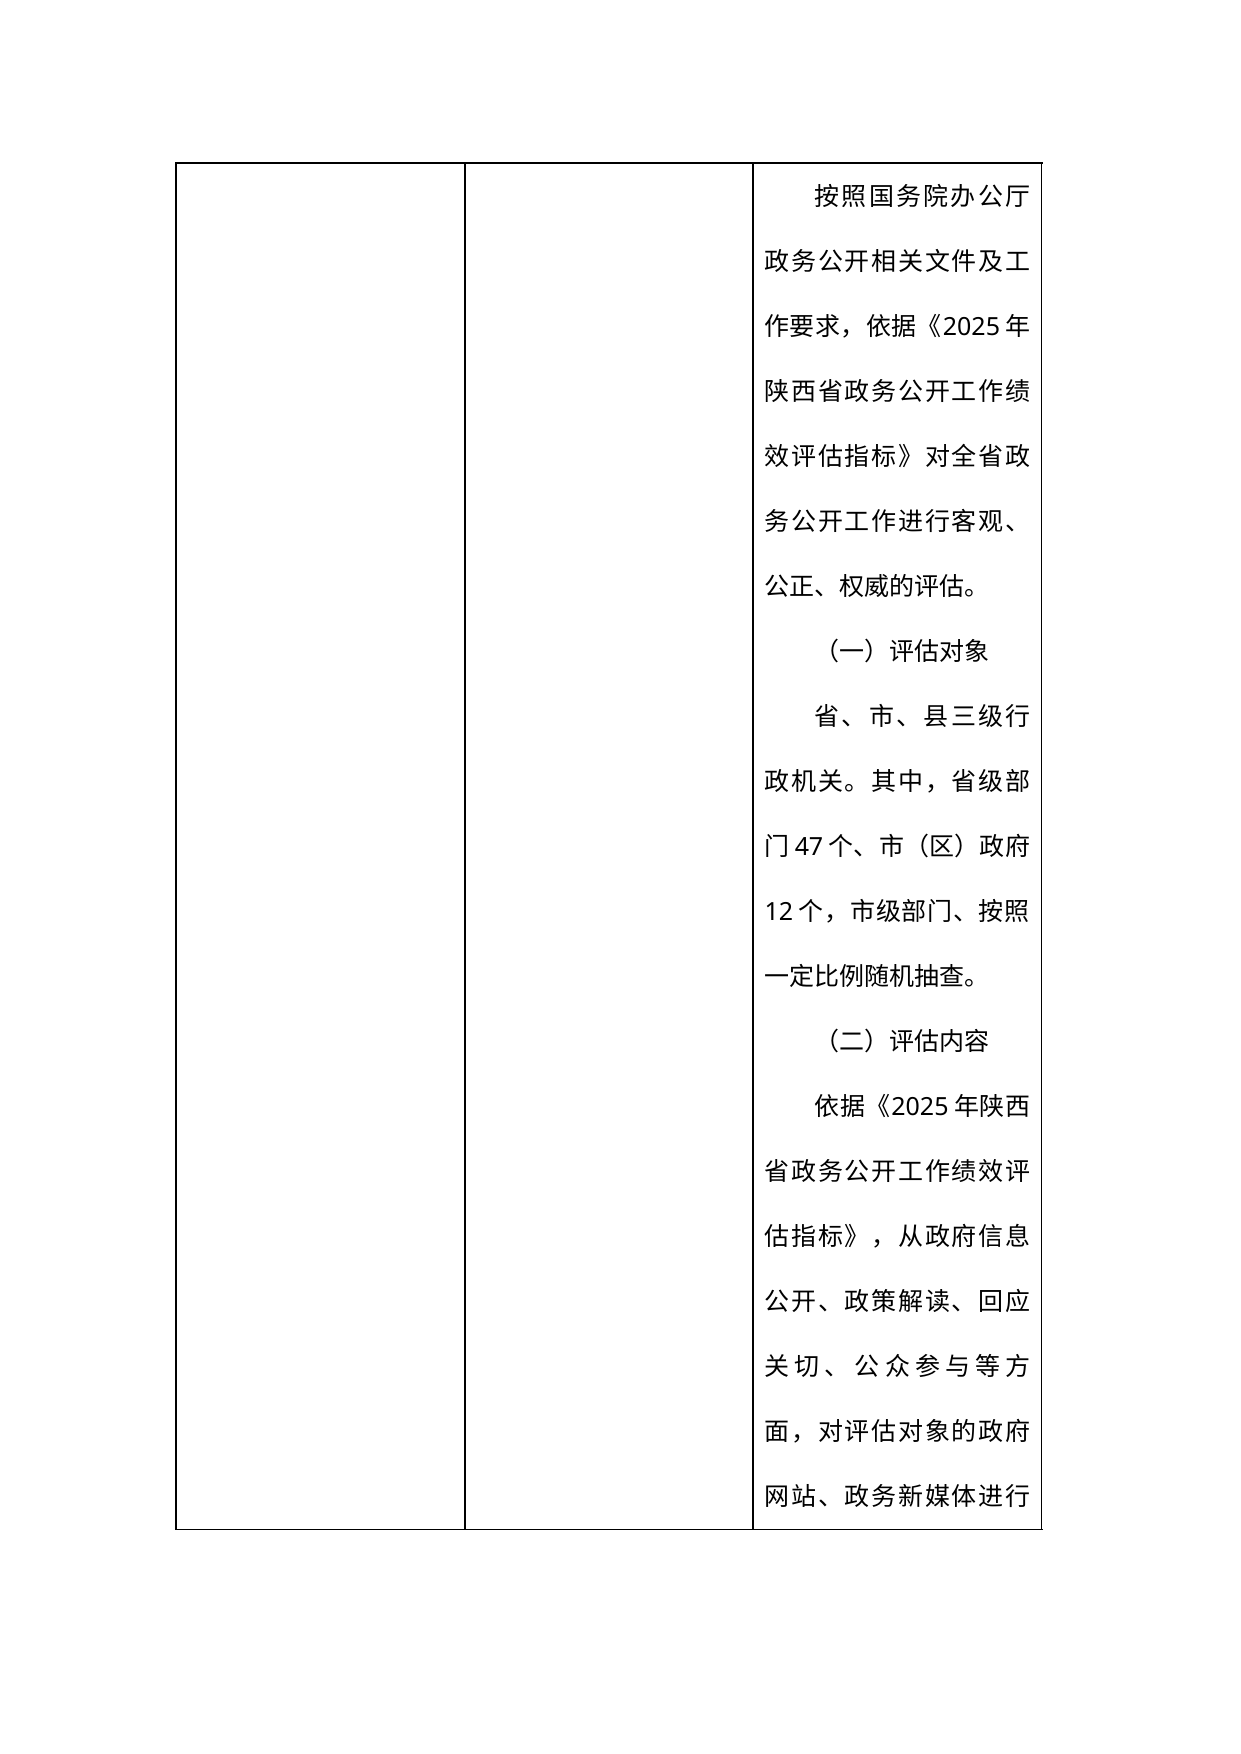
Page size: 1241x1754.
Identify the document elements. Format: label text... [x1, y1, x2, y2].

table_cell [466, 164, 752, 1528]
table_cell 1 [177, 164, 464, 1528]
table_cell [754, 164, 1041, 1528]
